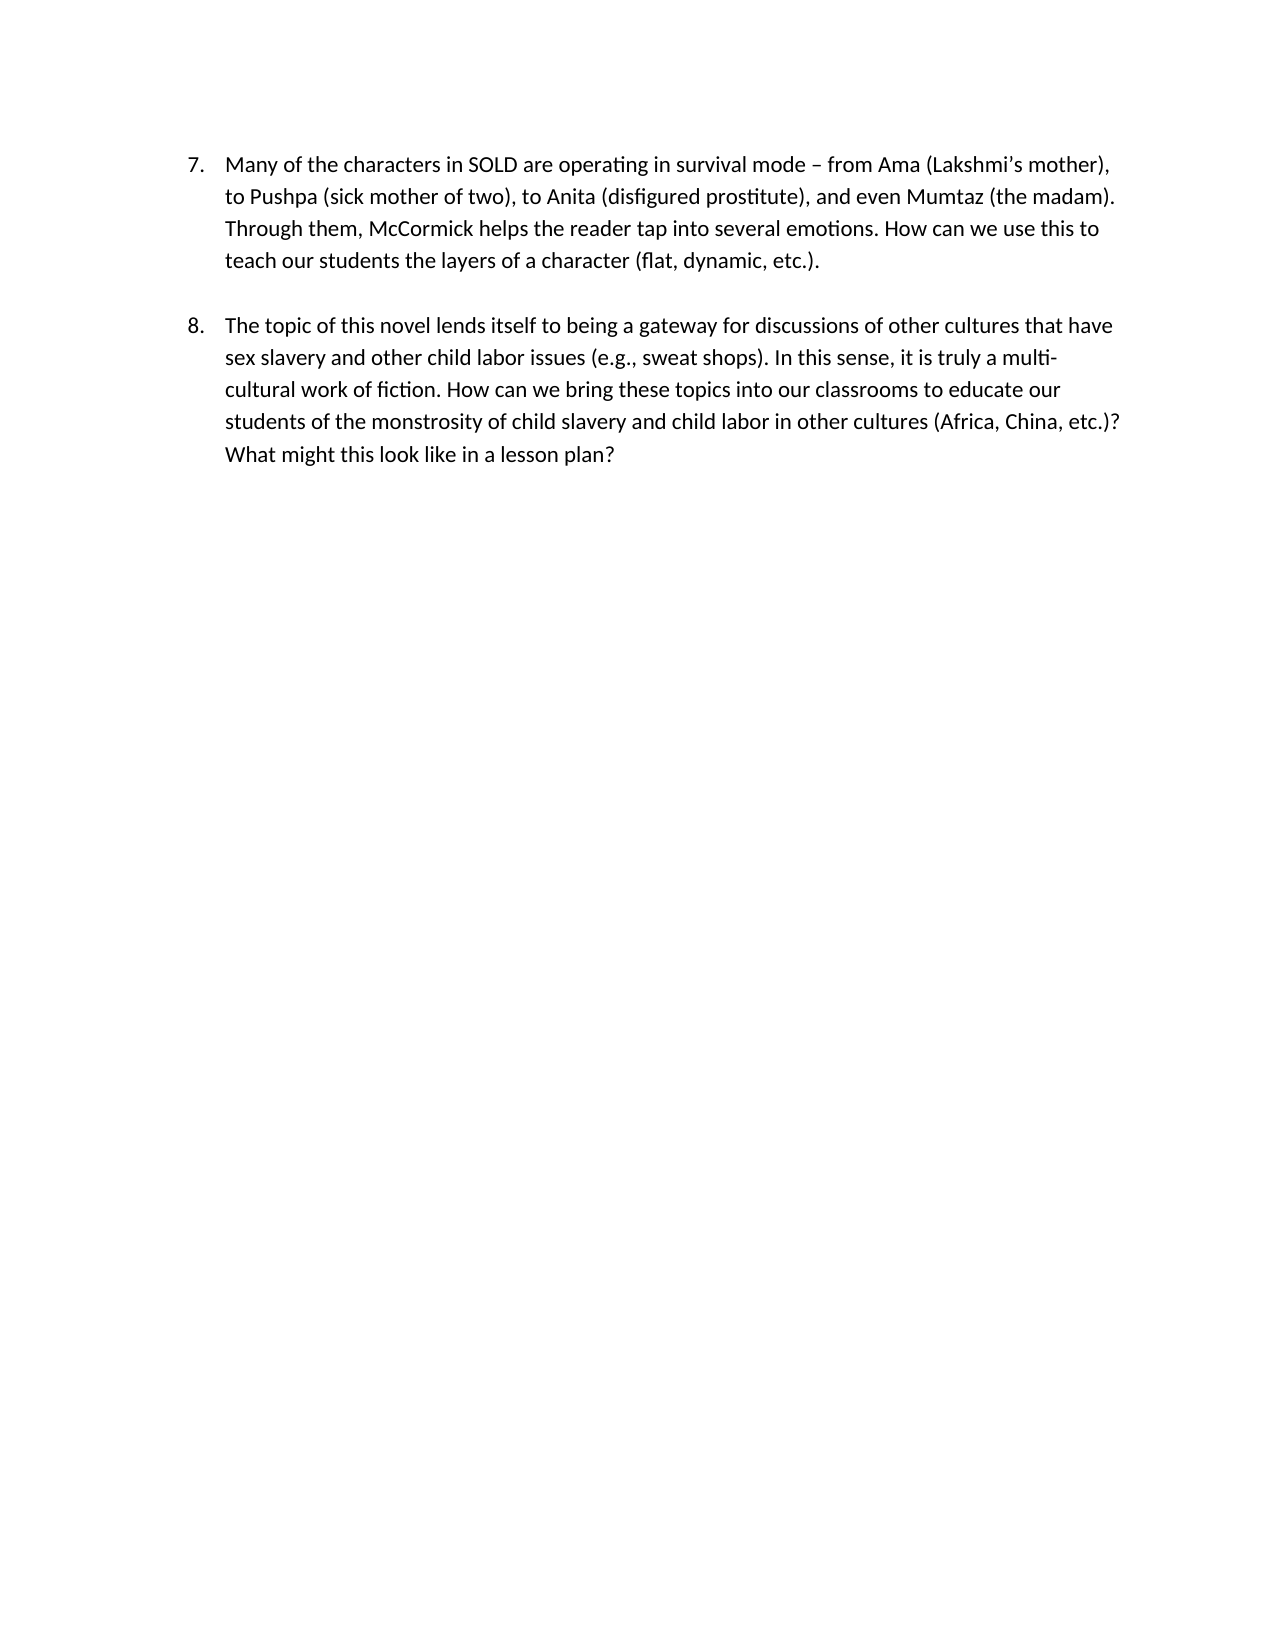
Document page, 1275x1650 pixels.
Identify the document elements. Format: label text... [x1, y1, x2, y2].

list The topic of this novel lends itself to being a gateway for discussions of other cultures that have sex slavery and other child labor issues (e.g., sweat shops). In this sense, it is truly a multi-cultural work of fiction. How can we bring these topics into our classrooms to educate our students of the monstrosity of child slavery and child labor in other cultures (Africa, China, etc.)? What might this look like in a lesson plan? [187, 311, 1125, 468]
list Many of the characters in SOLD are operating in survival mode – from Ama (Lakshmi’s mother), to Pushpa (sick mother of two), to Anita (disfigured prostitute), and even Mumtaz (the madam). Through them, McCormick helps the reader tap into several emotions. How can we use this to teach our students the layers of a character (flat, dynamic, etc.). [187, 150, 1125, 274]
